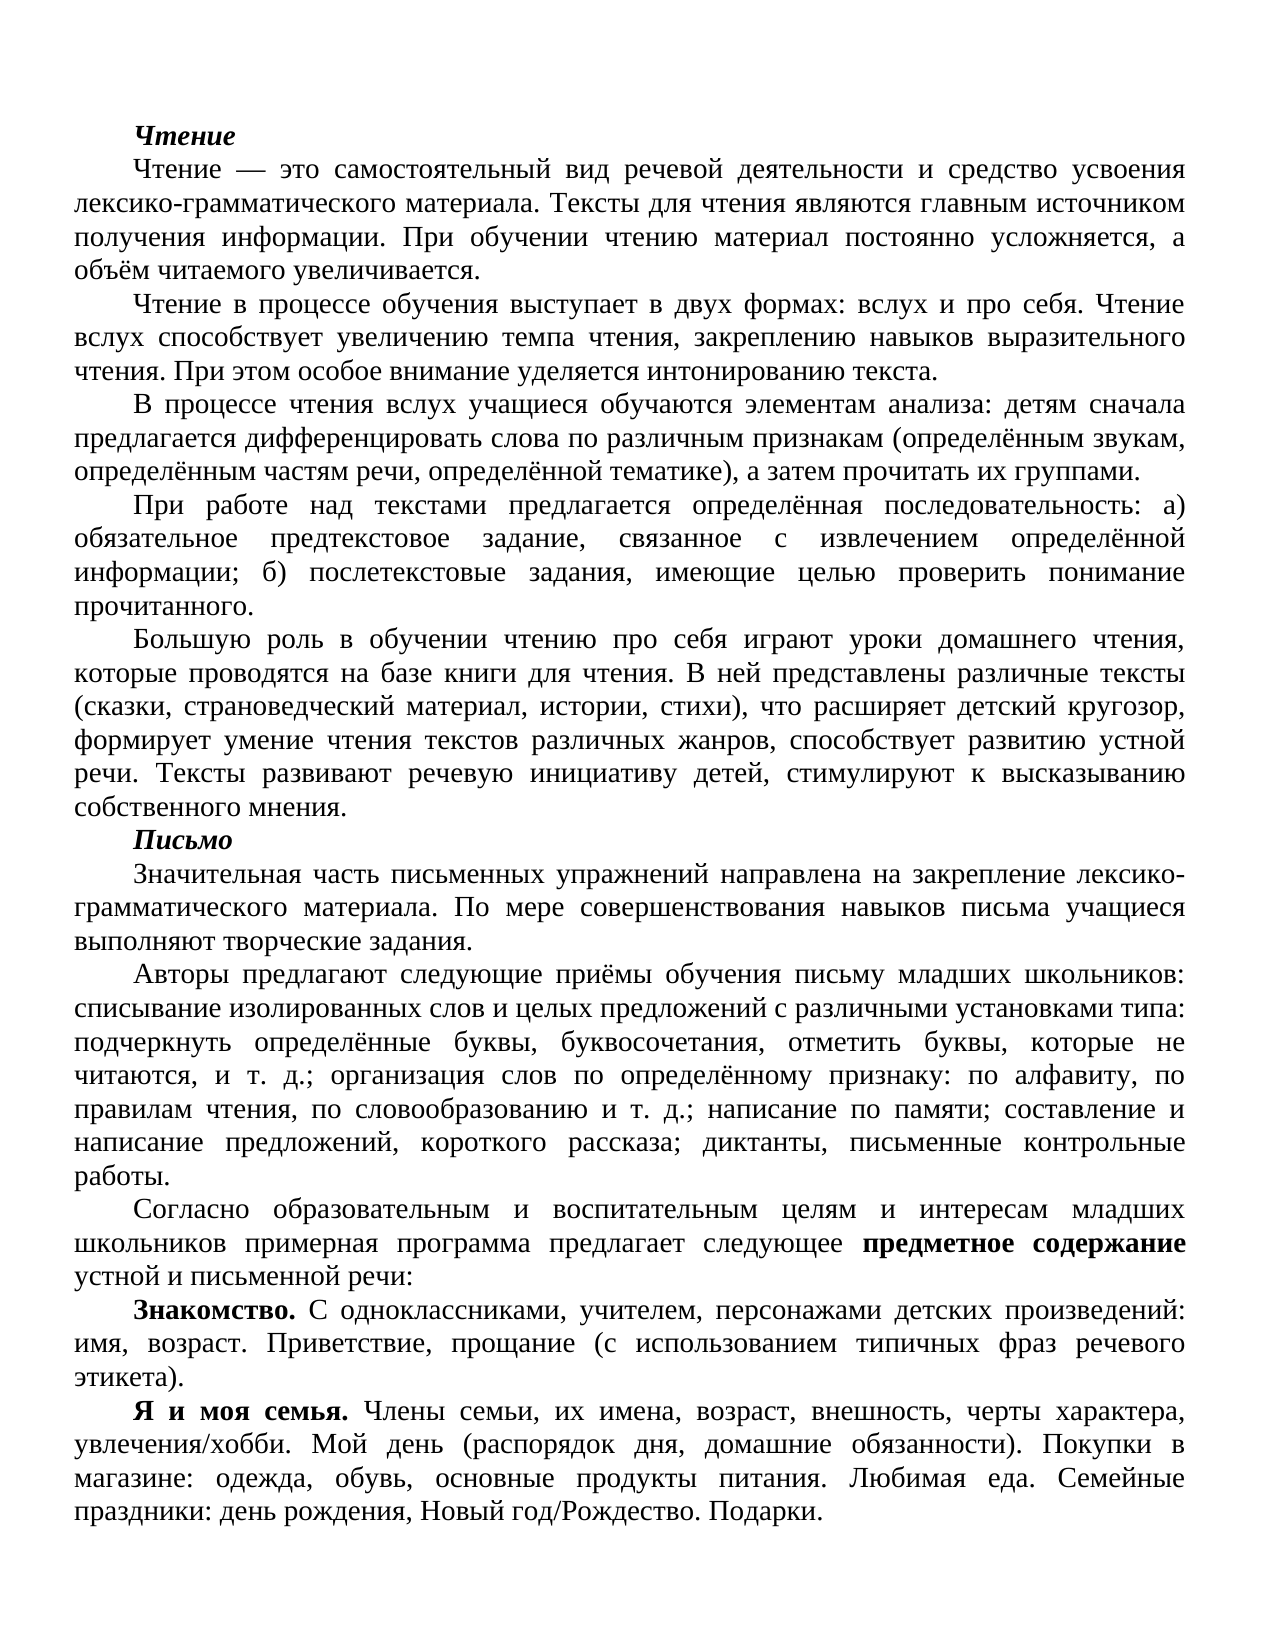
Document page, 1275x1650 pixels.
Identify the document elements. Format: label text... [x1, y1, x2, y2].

text Знакомство. С одноклассниками, учителем, персонажами детских произведений: имя, возраст. Приветствие, прощание (с использованием типичных фраз речевого этикета). [74, 1292, 1186, 1393]
text Большую роль в обучении чтению про себя играют уроки домашнего чтения, которые проводятся на базе книги для чтения. В ней представлены различные тексты (сказки, страноведческий материал, истории, стихи), что расширяет детский кругозор, формирует умение чтения текстов различных жанров, способствует развитию устной речи. Тексты развивают речевую инициативу детей, стимулируют к высказыванию собственного мнения. [74, 621, 1186, 822]
text Чтение — это самостоятельный вид речевой деятельности и средство усвоения лексико-грамматического материала. Тексты для чтения являются главным источником получения информации. При обучении чтению материал постоянно усложняется, а объём читаемого увеличивается. [74, 152, 1186, 286]
text Согласно образовательным и воспитательным целям и интересам младших школьников примерная программа предлагает следующее предметное содержание устной и письменной речи: [74, 1191, 1186, 1292]
text Я и моя семья. Члены семьи, их имена, возраст, внешность, черты характера, увлечения/хобби. Мой день (распорядок дня, домашние обязанности). Покупки в магазине: одежда, обувь, основные продукты питания. Любимая еда. Семейные праздники: день рождения, Новый год/Рождество. Подарки. [74, 1393, 1186, 1527]
text При работе над текстами предлагается определённая последовательность: а) обязательное предтекстовое задание, связанное с извлечением определённой информации; б) послетекстовые задания, имеющие целью проверить понимание прочитанного. [74, 487, 1186, 621]
text Чтение [74, 118, 1186, 152]
text Авторы предлагают следующие приёмы обучения письму младших школьников: списывание изолированных слов и целых предложений с различными установками типа: подчеркнуть определённые буквы, буквосочетания, отметить буквы, которые не читаются, и т. д.; организация слов по определённому признаку: по алфавиту, по правилам чтения, по словообразованию и т. д.; написание по памяти; составление и написание предложений, короткого рассказа; диктанты, письменные контрольные работы. [74, 957, 1186, 1191]
text Значительная часть письменных упражнений направлена на закрепление лексико-грамматического материала. По мере совершенствования навыков письма учащиеся выполняют творческие задания. [74, 856, 1186, 957]
text Чтение в процессе обучения выступает в двух формах: вслух и про себя. Чтение вслух способствует увеличению темпа чтения, закреплению навыков выразительного чтения. При этом особое внимание уделяется интонированию текста. [74, 286, 1186, 386]
text Письмо [74, 822, 1186, 856]
text В процессе чтения вслух учащиеся обучаются элементам анализа: детям сначала предлагается дифференцировать слова по различным признакам (определённым звукам, определённым частям речи, определённой тематике), а затем прочитать их группами. [74, 386, 1186, 487]
